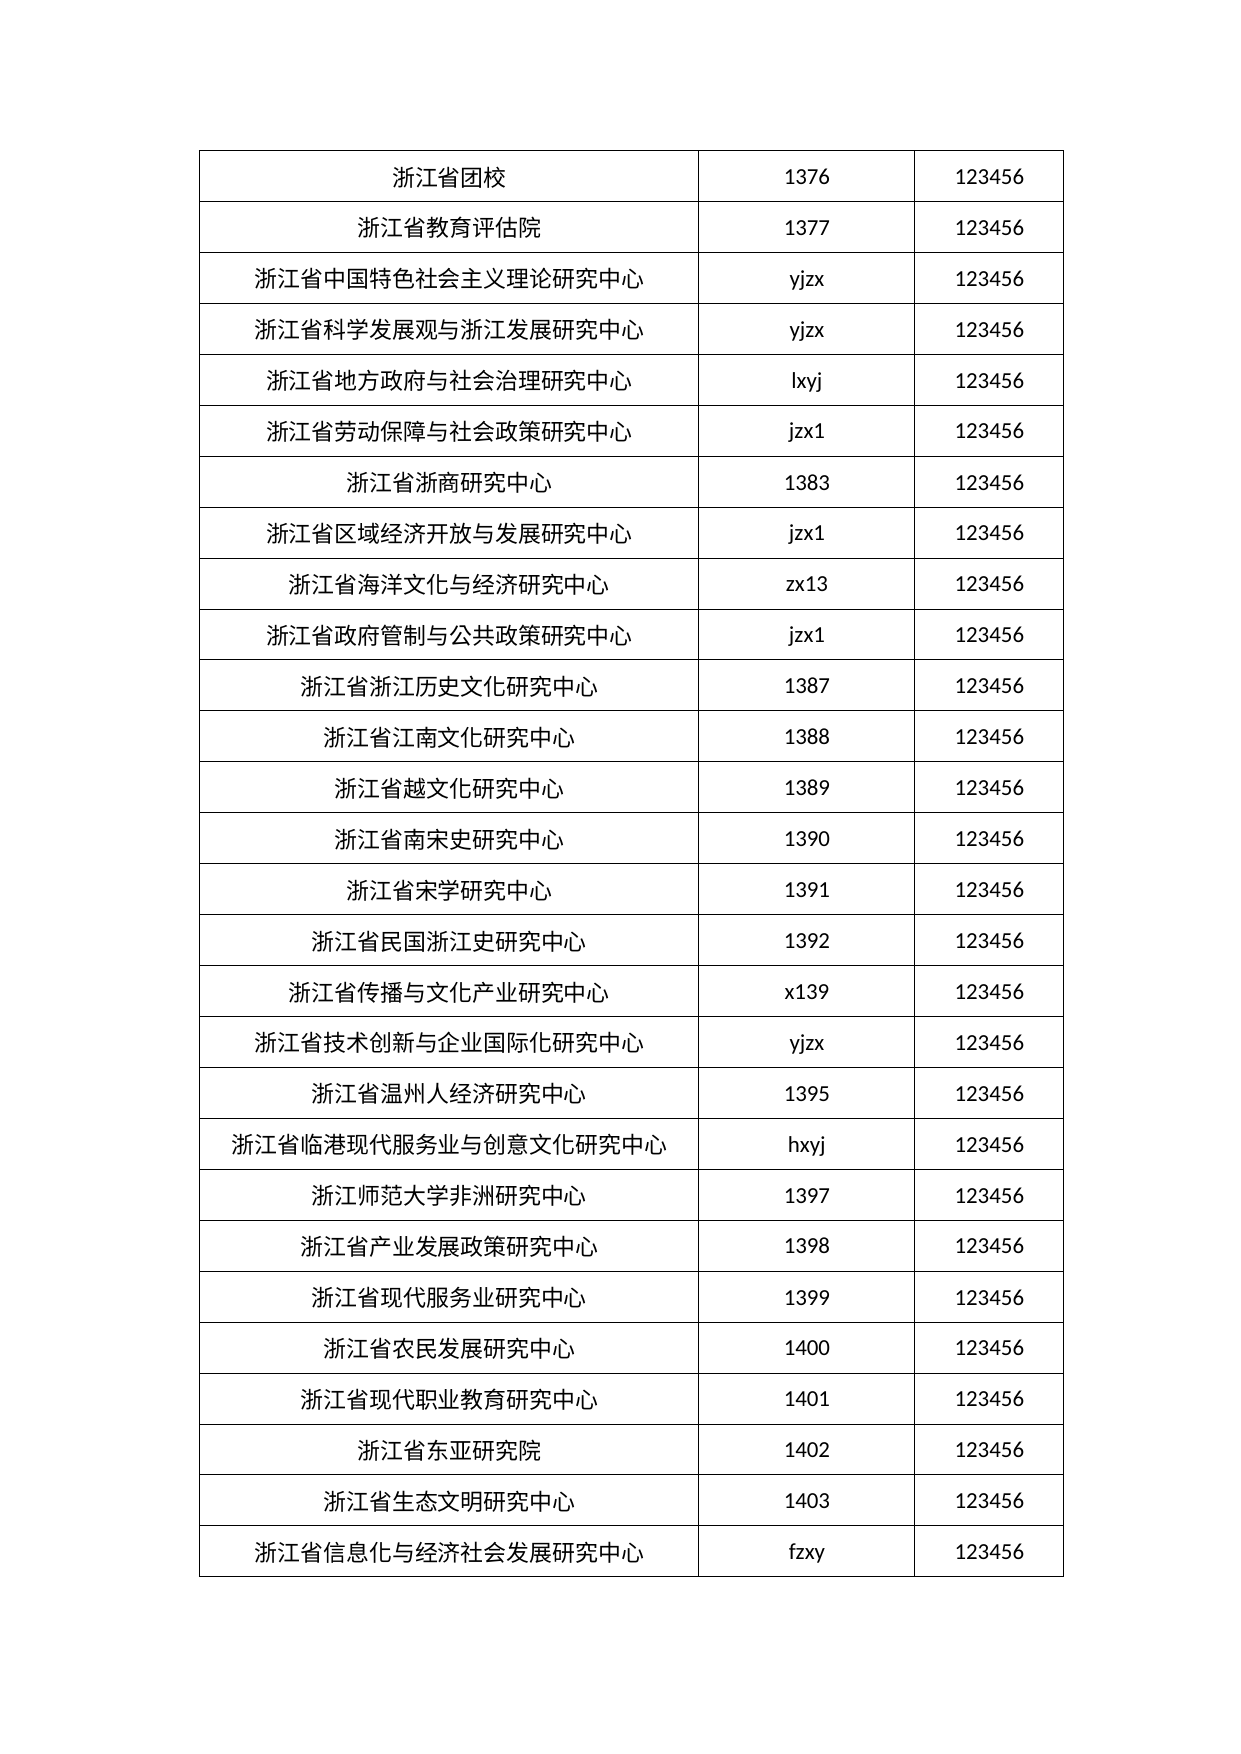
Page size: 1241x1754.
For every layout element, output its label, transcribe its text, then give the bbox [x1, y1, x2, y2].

table_cell 123456 [915, 1170, 1063, 1220]
table_cell 123456 [915, 762, 1063, 812]
table_cell 123456 [915, 1119, 1063, 1169]
table_cell 浙江省江南文化研究中心 [200, 711, 698, 761]
table_cell 1389 [699, 762, 914, 812]
table_cell 123456 [915, 711, 1063, 761]
table_cell 浙江省生态文明研究中心 [200, 1475, 698, 1525]
table_cell 123456 [915, 253, 1063, 303]
table_cell 123456 [915, 864, 1063, 914]
table_cell 浙江省教育评估院 [200, 202, 698, 252]
table_cell 123456 [915, 610, 1063, 659]
table_cell 浙江省产业发展政策研究中心 [200, 1221, 698, 1271]
table_cell 1388 [699, 711, 914, 761]
table_cell 浙江省农民发展研究中心 [200, 1323, 698, 1372]
table_cell 123456 [915, 915, 1063, 965]
table_cell 123456 [915, 1272, 1063, 1322]
table_cell 123456 [915, 1475, 1063, 1525]
table_cell 123456 [915, 457, 1063, 507]
table_cell 浙江省区域经济开放与发展研究中心 [200, 508, 698, 557]
table_cell 浙江师范大学非洲研究中心 [200, 1170, 698, 1220]
table_cell 1383 [699, 457, 914, 507]
table_cell x139 [699, 966, 914, 1016]
table_cell 浙江省团校 [200, 151, 698, 201]
table_cell yjzx [699, 304, 914, 354]
table_cell 123456 [915, 1221, 1063, 1271]
table_cell 1401 [699, 1374, 914, 1423]
table_cell 浙江省科学发展观与浙江发展研究中心 [200, 304, 698, 354]
table_cell 123456 [915, 1425, 1063, 1474]
table_cell 1398 [699, 1221, 914, 1271]
table_cell yjzx [699, 253, 914, 303]
table_cell fzxy [699, 1526, 914, 1576]
table_cell 浙江省东亚研究院 [200, 1425, 698, 1474]
table_cell 1390 [699, 813, 914, 863]
table_cell jzx1 [699, 508, 914, 557]
table_cell 123456 [915, 304, 1063, 354]
table_cell 1377 [699, 202, 914, 252]
table_cell 1391 [699, 864, 914, 914]
table_cell 浙江省海洋文化与经济研究中心 [200, 559, 698, 608]
table_cell 123456 [915, 660, 1063, 710]
table_cell 1397 [699, 1170, 914, 1220]
table_cell yjzx [699, 1017, 914, 1067]
table_cell lxyj [699, 355, 914, 405]
table_cell hxyj [699, 1119, 914, 1169]
table_cell 1392 [699, 915, 914, 965]
table_cell 1403 [699, 1475, 914, 1525]
table_cell 浙江省技术创新与企业国际化研究中心 [200, 1017, 698, 1067]
table_cell 浙江省信息化与经济社会发展研究中心 [200, 1526, 698, 1576]
table_cell zx13 [699, 559, 914, 608]
table_cell 123456 [915, 1017, 1063, 1067]
table_cell 123456 [915, 355, 1063, 405]
table_cell 浙江省南宋史研究中心 [200, 813, 698, 863]
table_cell 123456 [915, 202, 1063, 252]
table_cell jzx1 [699, 610, 914, 659]
table_cell 浙江省温州人经济研究中心 [200, 1068, 698, 1118]
table_cell 123456 [915, 508, 1063, 557]
table_cell 浙江省传播与文化产业研究中心 [200, 966, 698, 1016]
table_cell 1400 [699, 1323, 914, 1372]
table_cell 1402 [699, 1425, 914, 1474]
table_cell 123456 [915, 1068, 1063, 1118]
table_cell 浙江省现代职业教育研究中心 [200, 1374, 698, 1423]
table_cell 浙江省现代服务业研究中心 [200, 1272, 698, 1322]
table_cell 浙江省政府管制与公共政策研究中心 [200, 610, 698, 659]
table_cell 123456 [915, 1526, 1063, 1576]
table_cell 123456 [915, 1323, 1063, 1372]
table_cell 浙江省浙江历史文化研究中心 [200, 660, 698, 710]
table_cell 1399 [699, 1272, 914, 1322]
table_cell 123456 [915, 966, 1063, 1016]
table_cell 浙江省宋学研究中心 [200, 864, 698, 914]
table_cell 1376 [699, 151, 914, 201]
table_cell 1395 [699, 1068, 914, 1118]
table_cell 123456 [915, 406, 1063, 456]
table_cell 浙江省越文化研究中心 [200, 762, 698, 812]
table_cell 123456 [915, 151, 1063, 201]
table_cell 1387 [699, 660, 914, 710]
table_cell 浙江省民国浙江史研究中心 [200, 915, 698, 965]
table_cell 浙江省中国特色社会主义理论研究中心 [200, 253, 698, 303]
table_cell 浙江省浙商研究中心 [200, 457, 698, 507]
table_cell 浙江省劳动保障与社会政策研究中心 [200, 406, 698, 456]
table_cell 123456 [915, 1374, 1063, 1423]
table_cell 123456 [915, 813, 1063, 863]
table_cell 123456 [915, 559, 1063, 608]
table_cell 浙江省临港现代服务业与创意文化研究中心 [200, 1119, 698, 1169]
table_cell jzx1 [699, 406, 914, 456]
table_cell 浙江省地方政府与社会治理研究中心 [200, 355, 698, 405]
